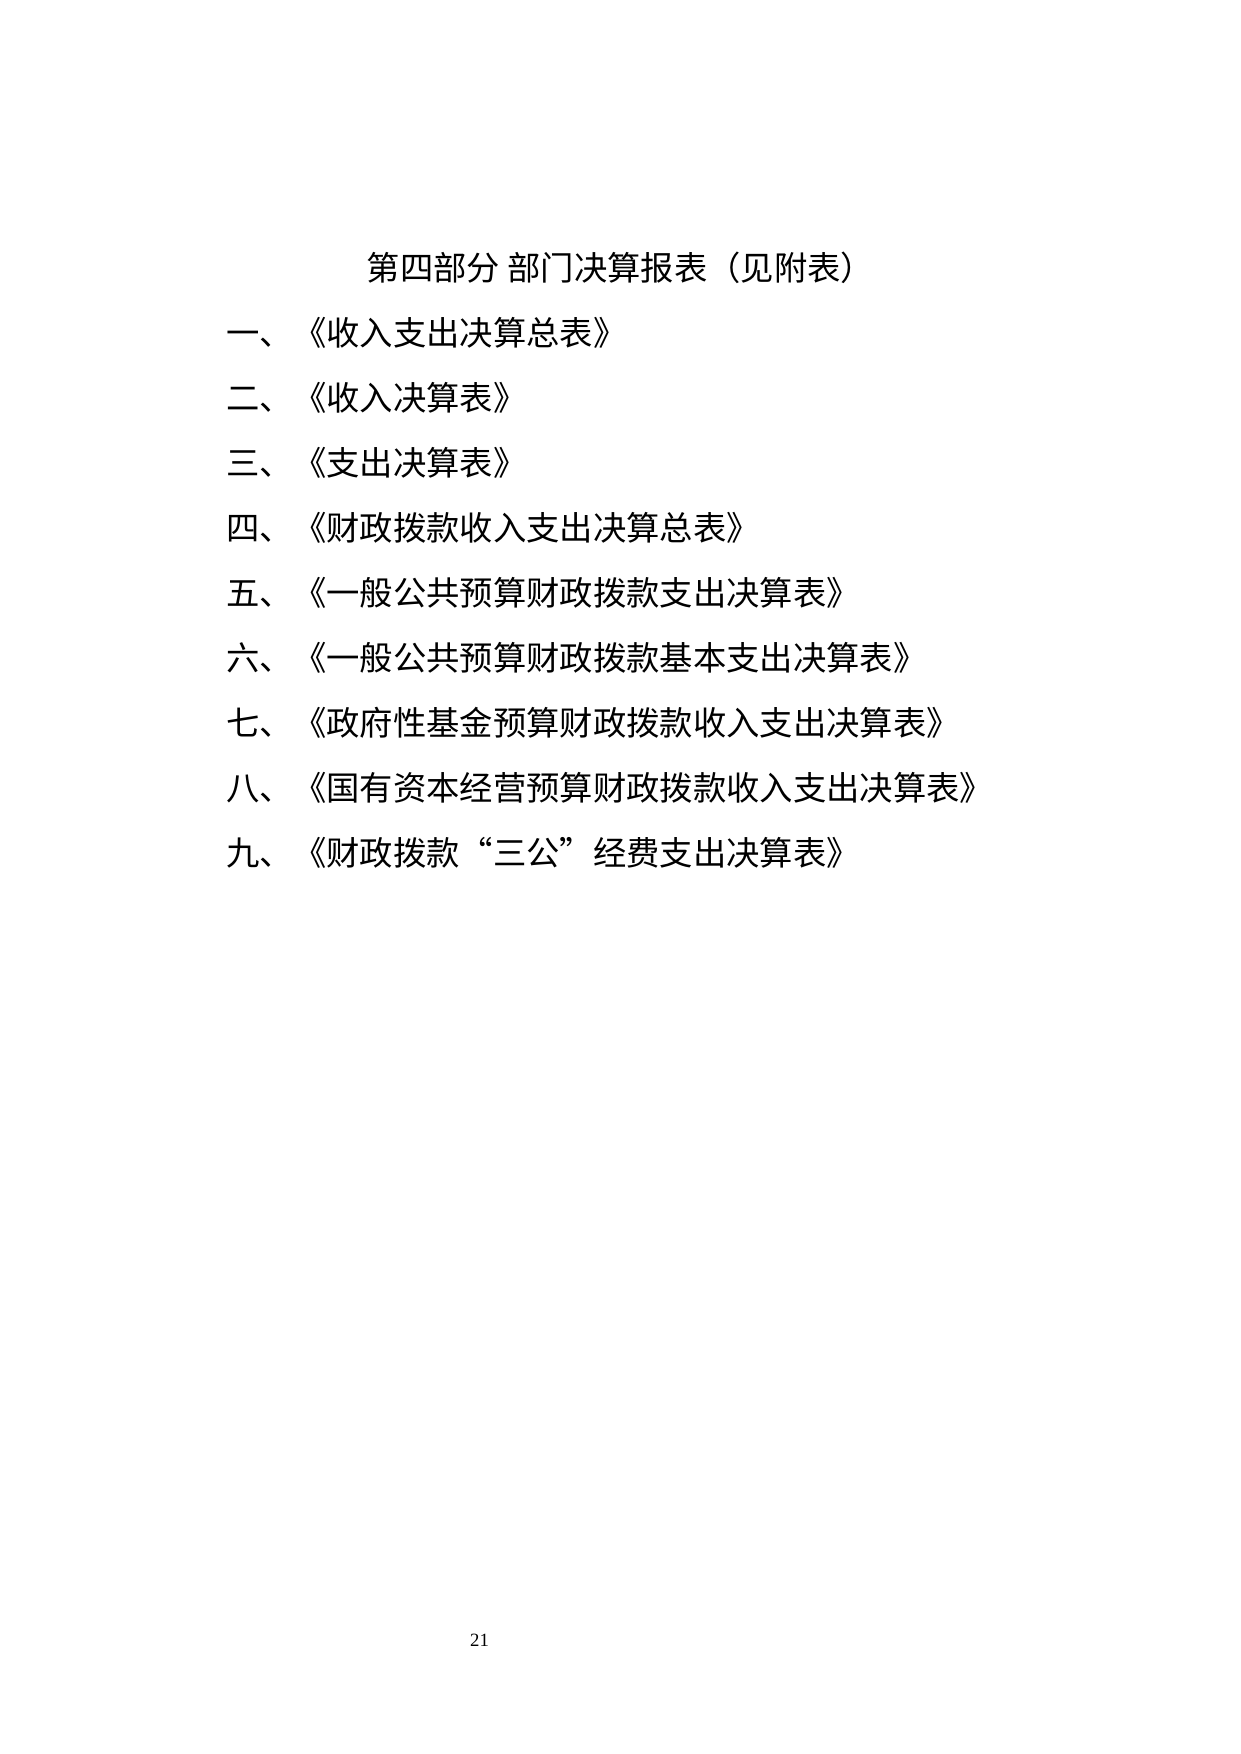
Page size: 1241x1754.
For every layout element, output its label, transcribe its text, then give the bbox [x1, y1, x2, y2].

text 三、《支出决算表》 [159, 428, 1081, 493]
text 四、《财政拨款收入支出决算总表》 [159, 493, 1081, 558]
text 第四部分 部门决算报表（见附表） [159, 233, 1081, 298]
text 九、《财政拨款“三公”经费支出决算表》 [159, 818, 1081, 883]
text 二、《收入决算表》 [159, 363, 1081, 428]
text 八、《国有资本经营预算财政拨款收入支出决算表》 [159, 753, 1081, 818]
text 一、《收入支出决算总表》 [159, 298, 1081, 363]
text 五、《一般公共预算财政拨款支出决算表》 [159, 558, 1081, 623]
text 六、《一般公共预算财政拨款基本支出决算表》 [159, 623, 1081, 688]
text 七、《政府性基金预算财政拨款收入支出决算表》 [159, 688, 1081, 753]
